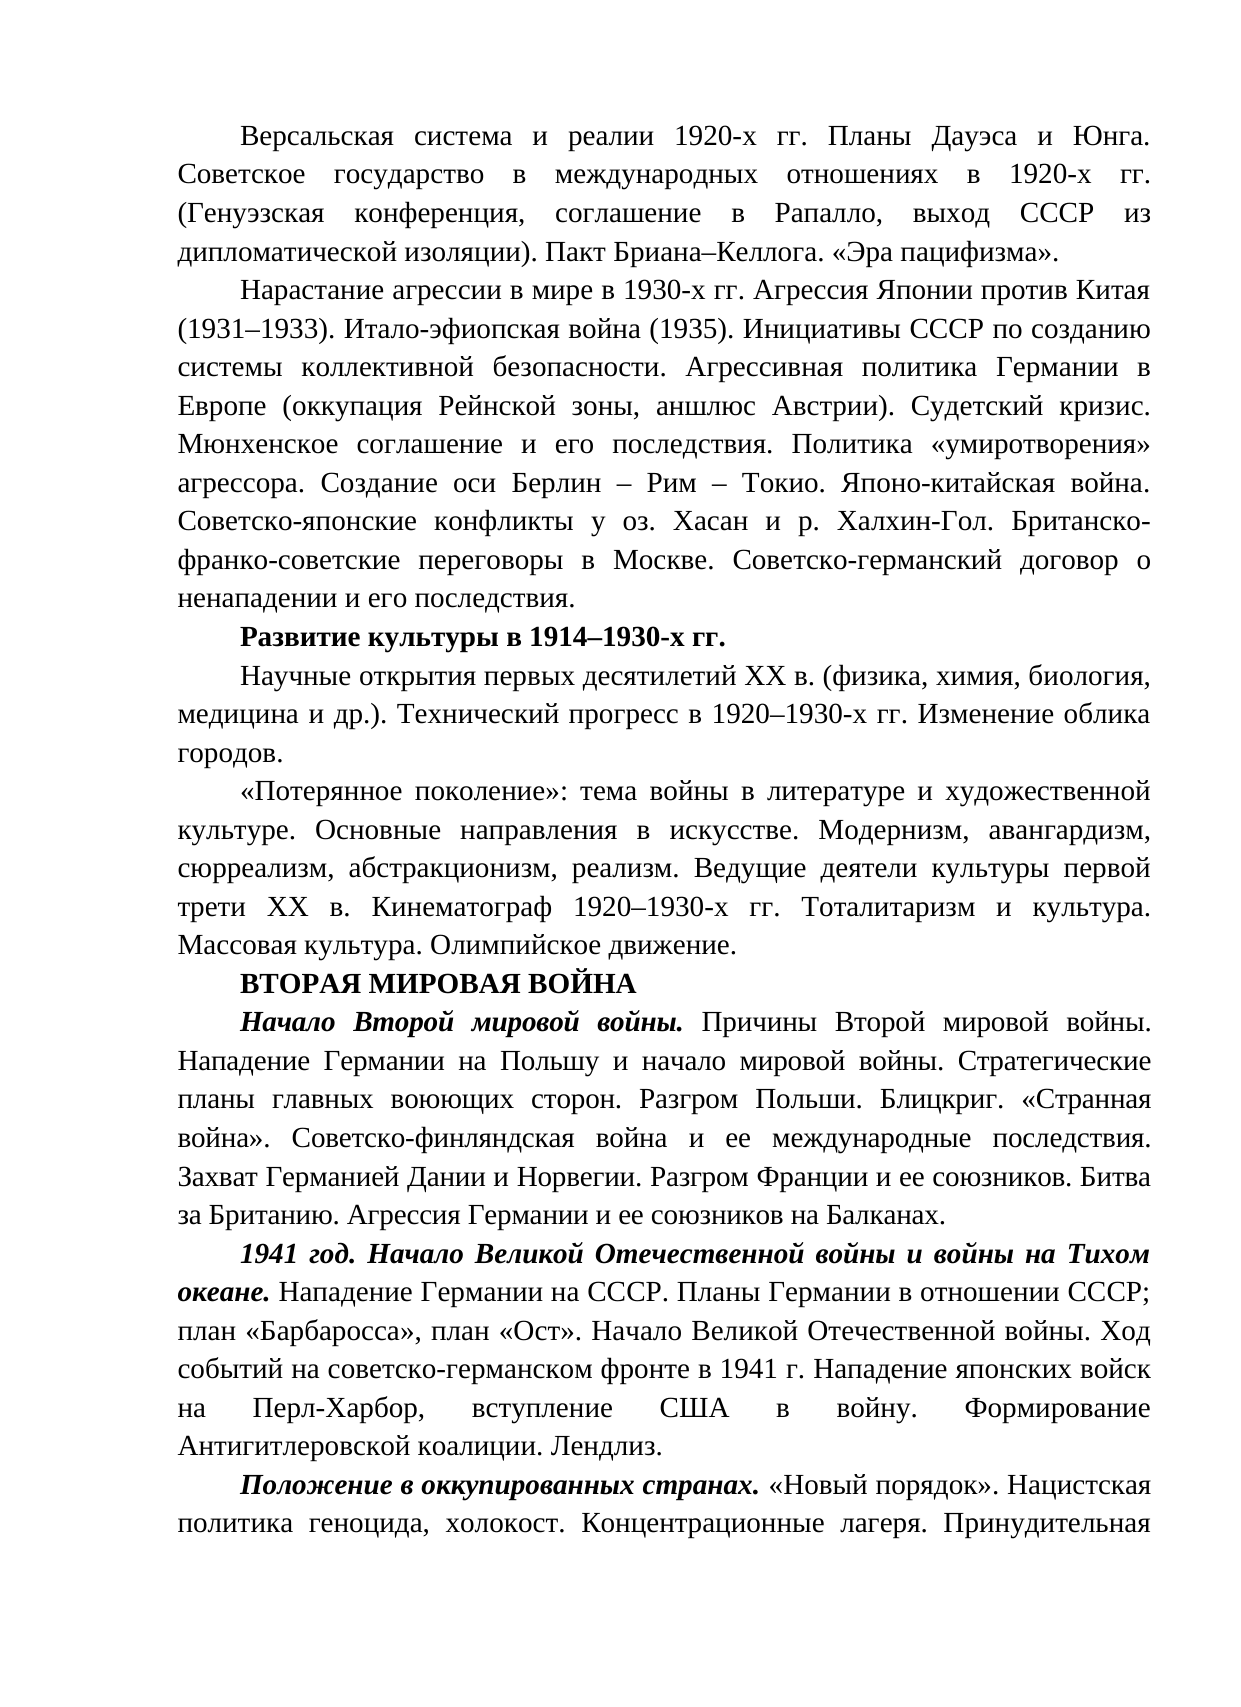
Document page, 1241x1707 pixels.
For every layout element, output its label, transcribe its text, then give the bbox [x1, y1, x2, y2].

text Начало Второй мировой войны. Причины Второй мировой войны. Нападение Германии на Польшу и начало мировой войны. Стратегические планы главных воюющих сторон. Разгром Польши. Блицкриг. «Странная война». Советско-финляндская война и ее международные последствия. Захват Германией Дании и Норвегии. Разгром Франции и ее союзников. Битва за Британию. Агрессия Германии и ее союзников на Балканах. [177, 1004, 1152, 1231]
text Научные открытия первых десятилетий ХХ в. (физика, химия, биология, медицина и др.). Технический прогресс в 1920–1930-х гг. Изменение облика городов. [177, 658, 1152, 768]
text Версальская система и реалии 1920-х гг. Планы Дауэса и Юнга. Советское государство в международных отношениях в 1920-х гг. (Генуэзская конференция, соглашение в Рапалло, выход СССР из дипломатической изоляции). Пакт Бриана–Келлога. «Эра пацифизма». [177, 118, 1152, 267]
text «Потерянное поколение»: тема войны в литературе и художественной культуре. Основные направления в искусстве. Модернизм, авангардизм, сюрреализм, абстракционизм, реализм. Ведущие деятели культуры первой трети ХХ в. Кинематограф 1920–1930-х гг. Тоталитаризм и культура. Массовая культура. Олимпийское движение. [177, 773, 1152, 961]
text Развитие культуры в 1914–1930-х гг. [177, 619, 1152, 653]
text Нарастание агрессии в мире в 1930-х гг. Агрессия Японии против Китая (1931–1933). Итало-эфиопская война (1935). Инициативы СССР по созданию системы коллективной безопасности. Агрессивная политика Германии в Европе (оккупация Рейнской зоны, аншлюс Австрии). Судетский кризис. Мюнхенское соглашение и его последствия. Политика «умиротворения» агрессора. Создание оси Берлин – Рим – Токио. Японо-китайская война. Советско-японские конфликты у оз. Хасан и р. Халхин-Гол. Британско-франко-советские переговоры в Москве. Советско-германский договор о ненападении и его последствия. [177, 272, 1152, 614]
text 1941 год. Начало Великой Отечественной войны и войны на Тихом океане. Нападение Германии на СССР. Планы Германии в отношении СССР; план «Барбаросса», план «Ост». Начало Великой Отечественной войны. Ход событий на советско-германском фронте в 1941 г. Нападение японских войск на Перл-Харбор, вступление США в войну. Формирование Антигитлеровской коалиции. Лендлиз. [177, 1236, 1152, 1462]
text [177, 1467, 1152, 1539]
text ВТОРАЯ МИРОВАЯ ВОЙНА [177, 966, 1152, 999]
